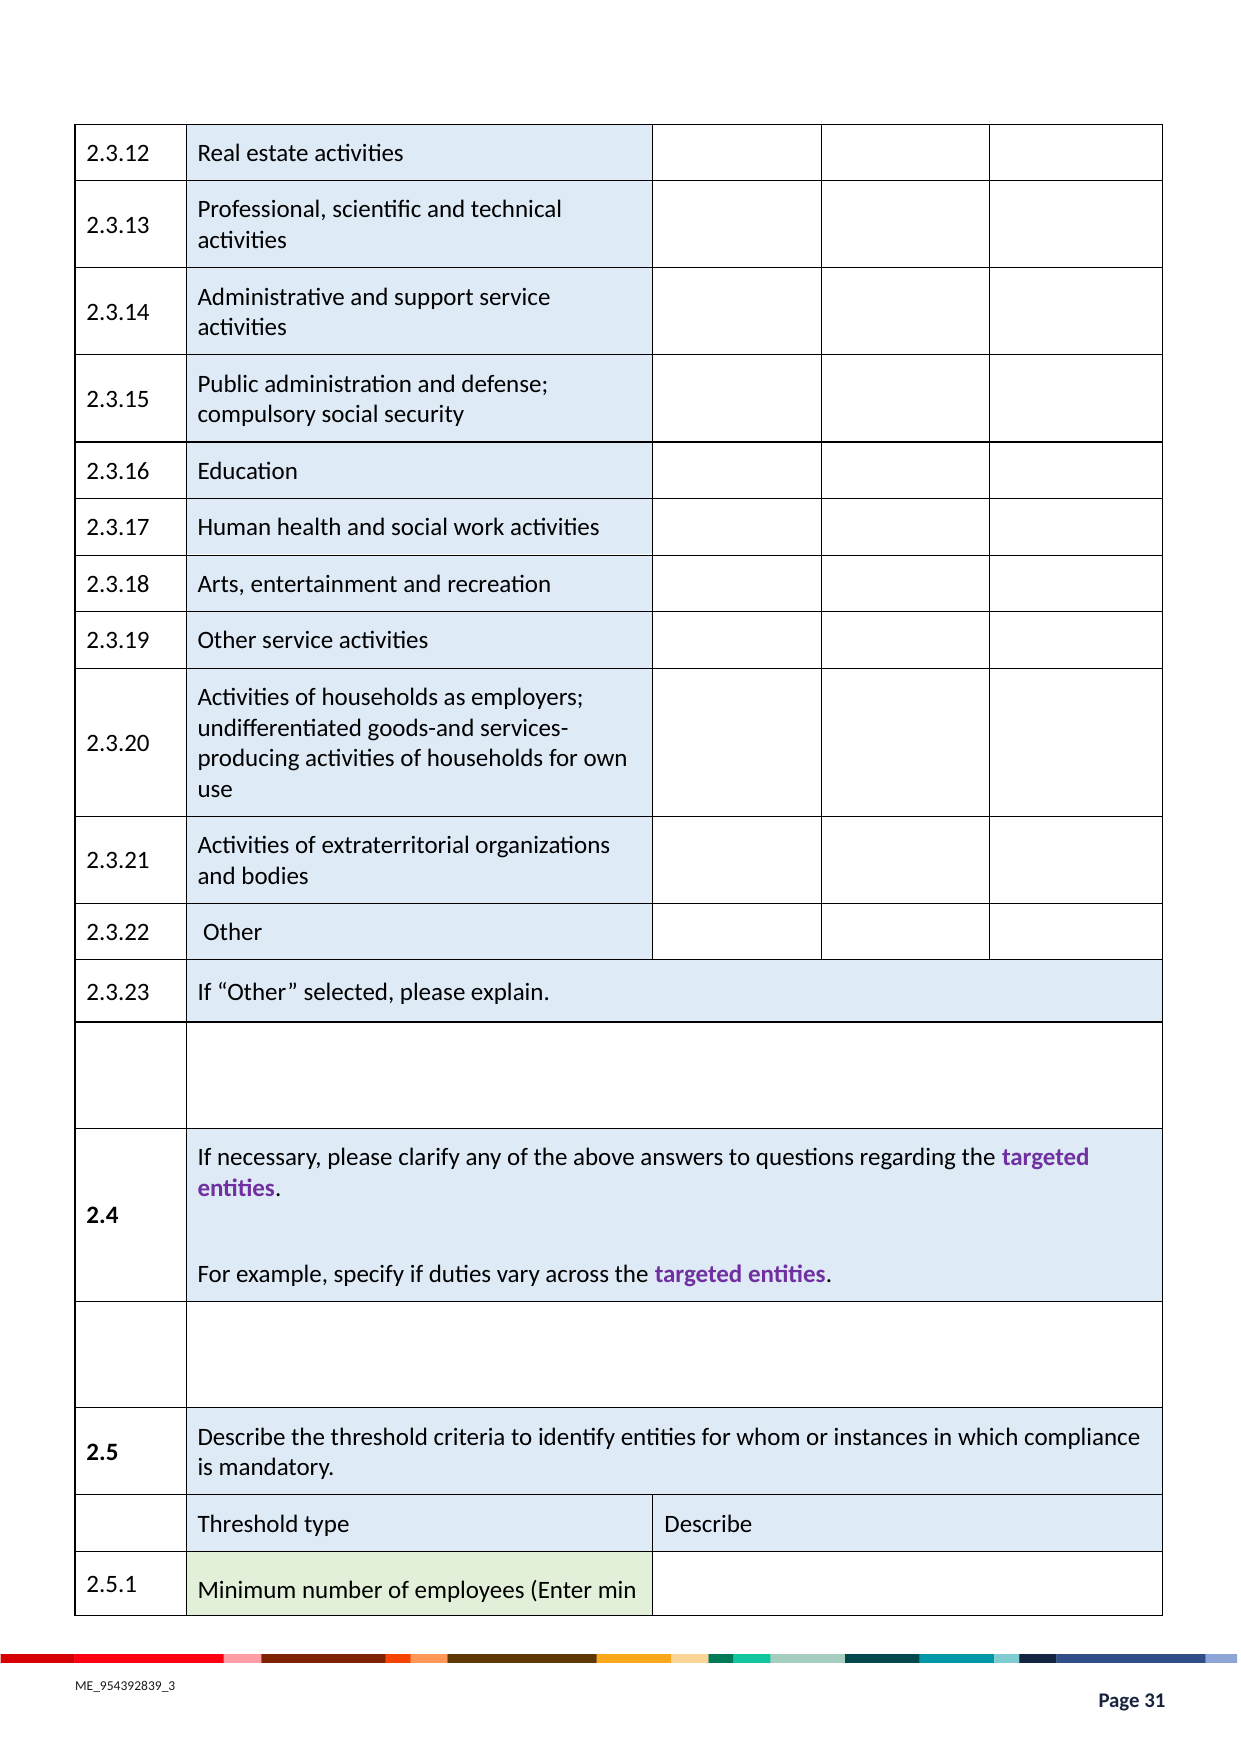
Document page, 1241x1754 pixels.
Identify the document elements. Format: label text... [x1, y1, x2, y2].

table_cell [653, 612, 821, 668]
table_cell Activities of extraterritorial organizations and bodies [187, 817, 652, 903]
table_cell [76, 1495, 186, 1551]
table_cell 2.3.16 [76, 443, 186, 498]
table_cell 2.3.20 [76, 669, 186, 816]
table_cell [822, 499, 989, 554]
table_cell [653, 669, 821, 816]
table_cell [990, 268, 1162, 354]
table_cell [822, 817, 989, 903]
table_cell [990, 499, 1162, 554]
table_cell 2.3.23 [76, 960, 186, 1021]
table_cell [822, 904, 989, 959]
table_cell [653, 125, 821, 180]
table_cell [76, 1302, 186, 1407]
table_cell [822, 355, 989, 441]
table_cell [187, 1023, 1162, 1128]
table_cell 2.4 [76, 1129, 186, 1301]
table_cell [653, 355, 821, 441]
table_cell 2.3.14 [76, 268, 186, 354]
table_cell Education [187, 443, 652, 498]
table_cell Activities of households as employers; undifferentiated goods-and services-producing activities of households for own use [187, 669, 652, 816]
table_cell Describe the threshold criteria to identify entities for whom or instances in which compliance is mandatory. [187, 1408, 1162, 1494]
table_cell Threshold type [187, 1495, 652, 1551]
table_cell Public administration and defense; compulsory social security [187, 355, 652, 441]
table_cell 2.5 [76, 1408, 186, 1494]
table_cell Describe [653, 1495, 1162, 1551]
table_cell [653, 443, 821, 498]
table_cell [822, 556, 989, 611]
table_cell [653, 268, 821, 354]
table_cell Other [187, 904, 652, 959]
table_cell [990, 355, 1162, 441]
table_cell 2.3.12 [76, 125, 186, 180]
table_cell Professional, scientific and technical activities [187, 181, 652, 267]
table_cell 2.3.19 [76, 612, 186, 668]
table_cell [653, 904, 821, 959]
table_cell [822, 669, 989, 816]
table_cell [187, 1552, 652, 1615]
table_cell Administrative and support service activities [187, 268, 652, 354]
table_cell [653, 499, 821, 554]
table_cell 2.3.18 [76, 556, 186, 611]
table_cell [653, 556, 821, 611]
table_cell [990, 817, 1162, 903]
table_cell [822, 443, 989, 498]
table_cell 2.3.15 [76, 355, 186, 441]
table_cell [990, 181, 1162, 267]
table_cell [990, 125, 1162, 180]
table_cell [76, 1023, 186, 1128]
table_cell 2.3.17 [76, 499, 186, 554]
table_cell If necessary, please clarify any of the above answers to questions regarding the targeted entities. For example, specify if duties vary across the targeted entities. [187, 1129, 1162, 1301]
table_cell [990, 443, 1162, 498]
table_cell [822, 268, 989, 354]
table_cell [187, 1302, 1162, 1407]
table_cell [653, 181, 821, 267]
table_cell Human health and social work activities [187, 499, 652, 554]
table_cell 2.3.21 [76, 817, 186, 903]
table_cell Arts, entertainment and recreation [187, 556, 652, 611]
table_cell [653, 817, 821, 903]
table_cell 2.5.1 [76, 1552, 186, 1615]
table_cell [990, 904, 1162, 959]
table_cell 2.3.13 [76, 181, 186, 267]
table_cell Real estate activities [187, 125, 652, 180]
table_cell [990, 556, 1162, 611]
table_cell 2.3.22 [76, 904, 186, 959]
table_cell Other service activities [187, 612, 652, 668]
table_cell If “Other” selected, please explain. [187, 960, 1162, 1021]
table_cell [990, 612, 1162, 668]
table_cell [822, 125, 989, 180]
table_cell [822, 181, 989, 267]
table_cell [822, 612, 989, 668]
picture [0, 1654, 1236, 1663]
table_cell [653, 1552, 1162, 1615]
table_cell [990, 669, 1162, 816]
